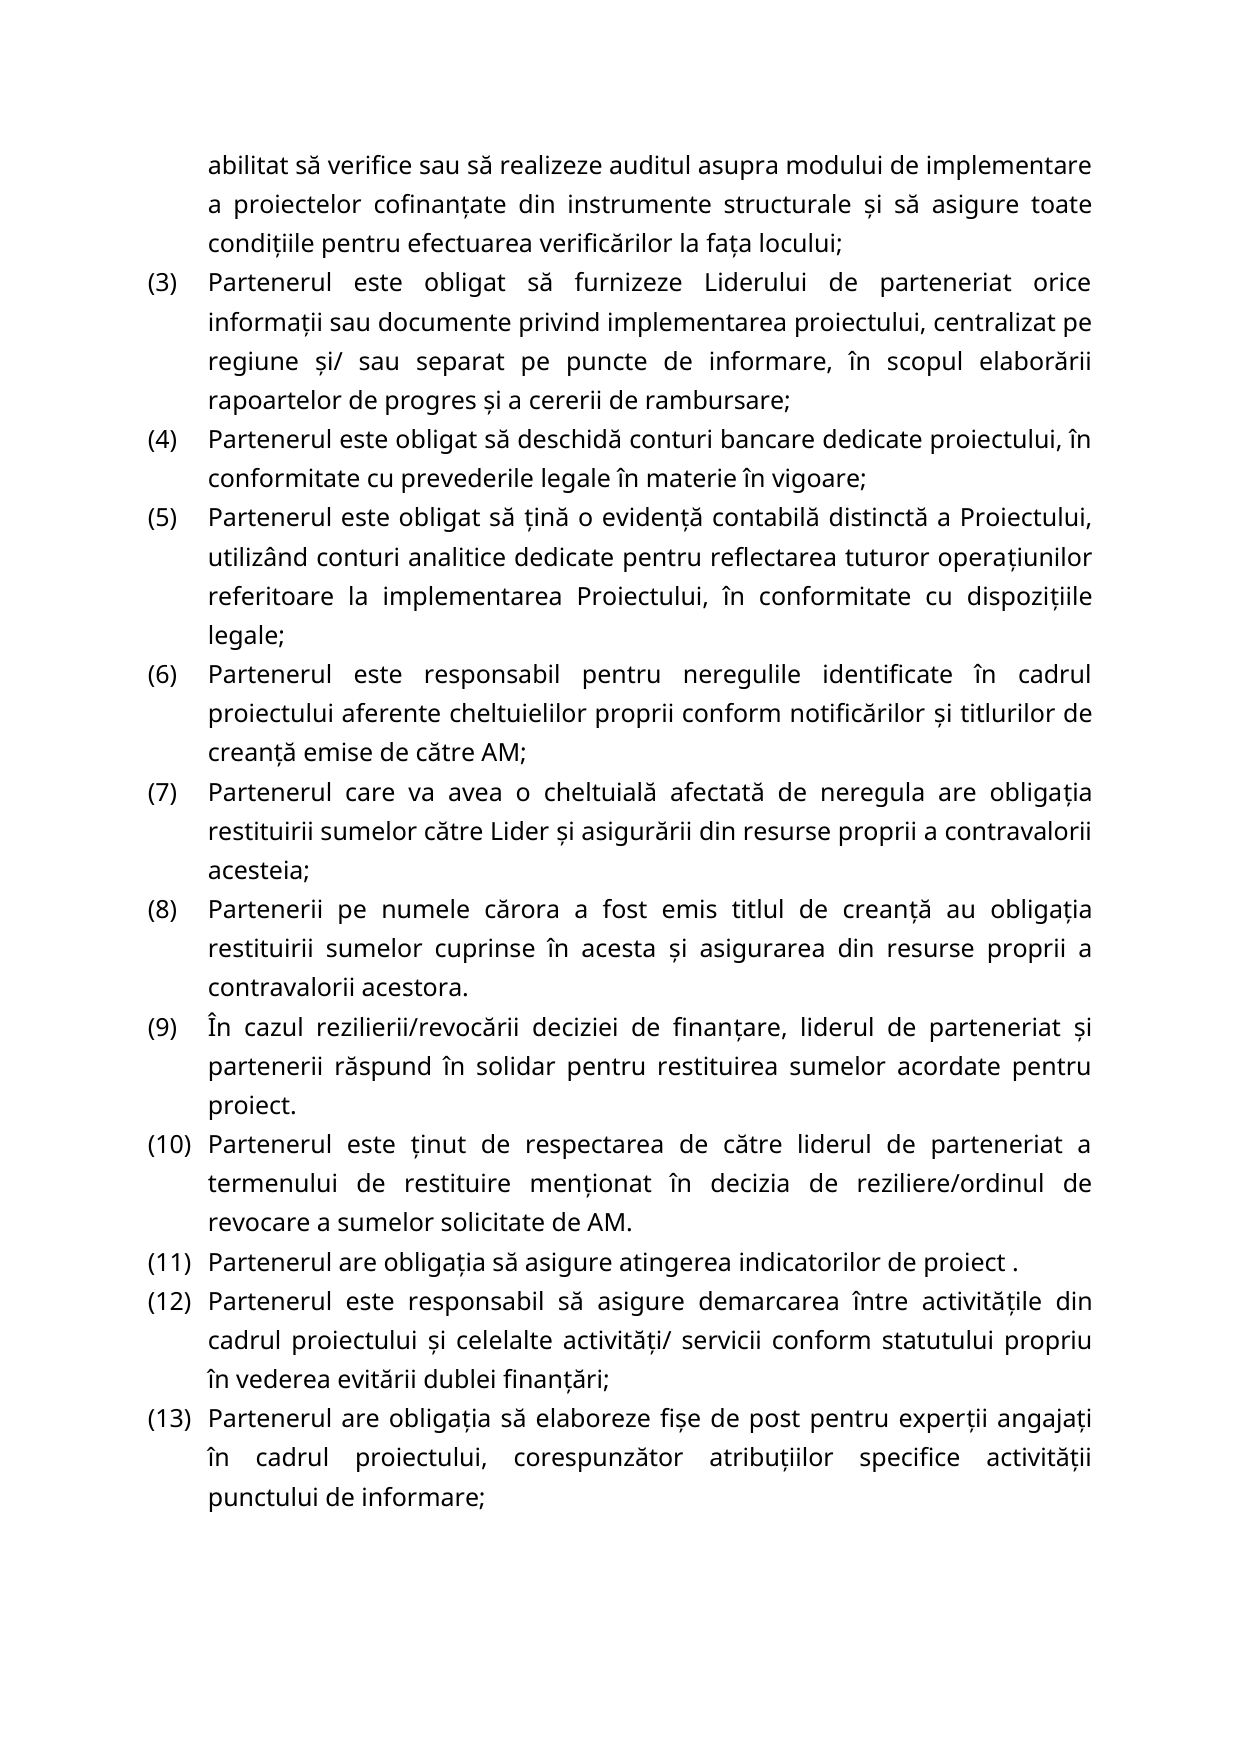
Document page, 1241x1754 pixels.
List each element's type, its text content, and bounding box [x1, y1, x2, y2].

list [148, 148, 1093, 260]
list Partenerul are obligația să elaboreze fişe de post pentru experții angajați în cadrul proiectului, corespunzător atribuţiilor specifice activităţii punctului de informare; [148, 1401, 1093, 1513]
list Partenerul este obligat să furnizeze Liderului de parteneriat orice informaţii sau documente privind implementarea proiectului, centralizat pe regiune și/ sau separat pe puncte de informare, în scopul elaborării rapoartelor de progres şi a cererii de rambursare; [148, 265, 1093, 417]
list Partenerul este responsabil să asigure demarcarea între activitățile din cadrul proiectului și celelalte activități/ servicii conform statutului propriu în vederea evitării dublei finanțări; [148, 1283, 1093, 1396]
list Partenerul este responsabil pentru neregulile identificate în cadrul proiectului aferente cheltuielilor proprii conform notificărilor și titlurilor de creanță emise de către AM; [148, 657, 1093, 769]
list Partenerul este ținut de respectarea de către liderul de parteneriat a termenului de restituire menționat în decizia de reziliere/ordinul de revocare a sumelor solicitate de AM. [148, 1127, 1093, 1239]
list În cazul rezilierii/revocării deciziei de finanțare, liderul de parteneriat și partenerii răspund în solidar pentru restituirea sumelor acordate pentru proiect. [148, 1009, 1093, 1122]
list Partenerul care va avea o cheltuială afectată de neregula are obligația restituirii sumelor către Lider și asigurării din resurse proprii a contravalorii acesteia; [148, 774, 1093, 887]
list Partenerii pe numele cărora a fost emis titlul de creanță au obligația restituirii sumelor cuprinse în acesta și asigurarea din resurse proprii a contravalorii acestora. [148, 892, 1093, 1004]
list Partenerul este obligat să deschidă conturi bancare dedicate proiectului, în conformitate cu prevederile legale în materie în vigoare; [148, 422, 1093, 495]
list Partenerul este obligat să țină o evidență contabilă distinctă a Proiectului, utilizând conturi analitice dedicate pentru reflectarea tuturor operațiunilor referitoare la implementarea Proiectului, în conformitate cu dispozițiile legale; [148, 500, 1093, 652]
list Partenerul are obligația să asigure atingerea indicatorilor de proiect . [148, 1244, 1093, 1278]
